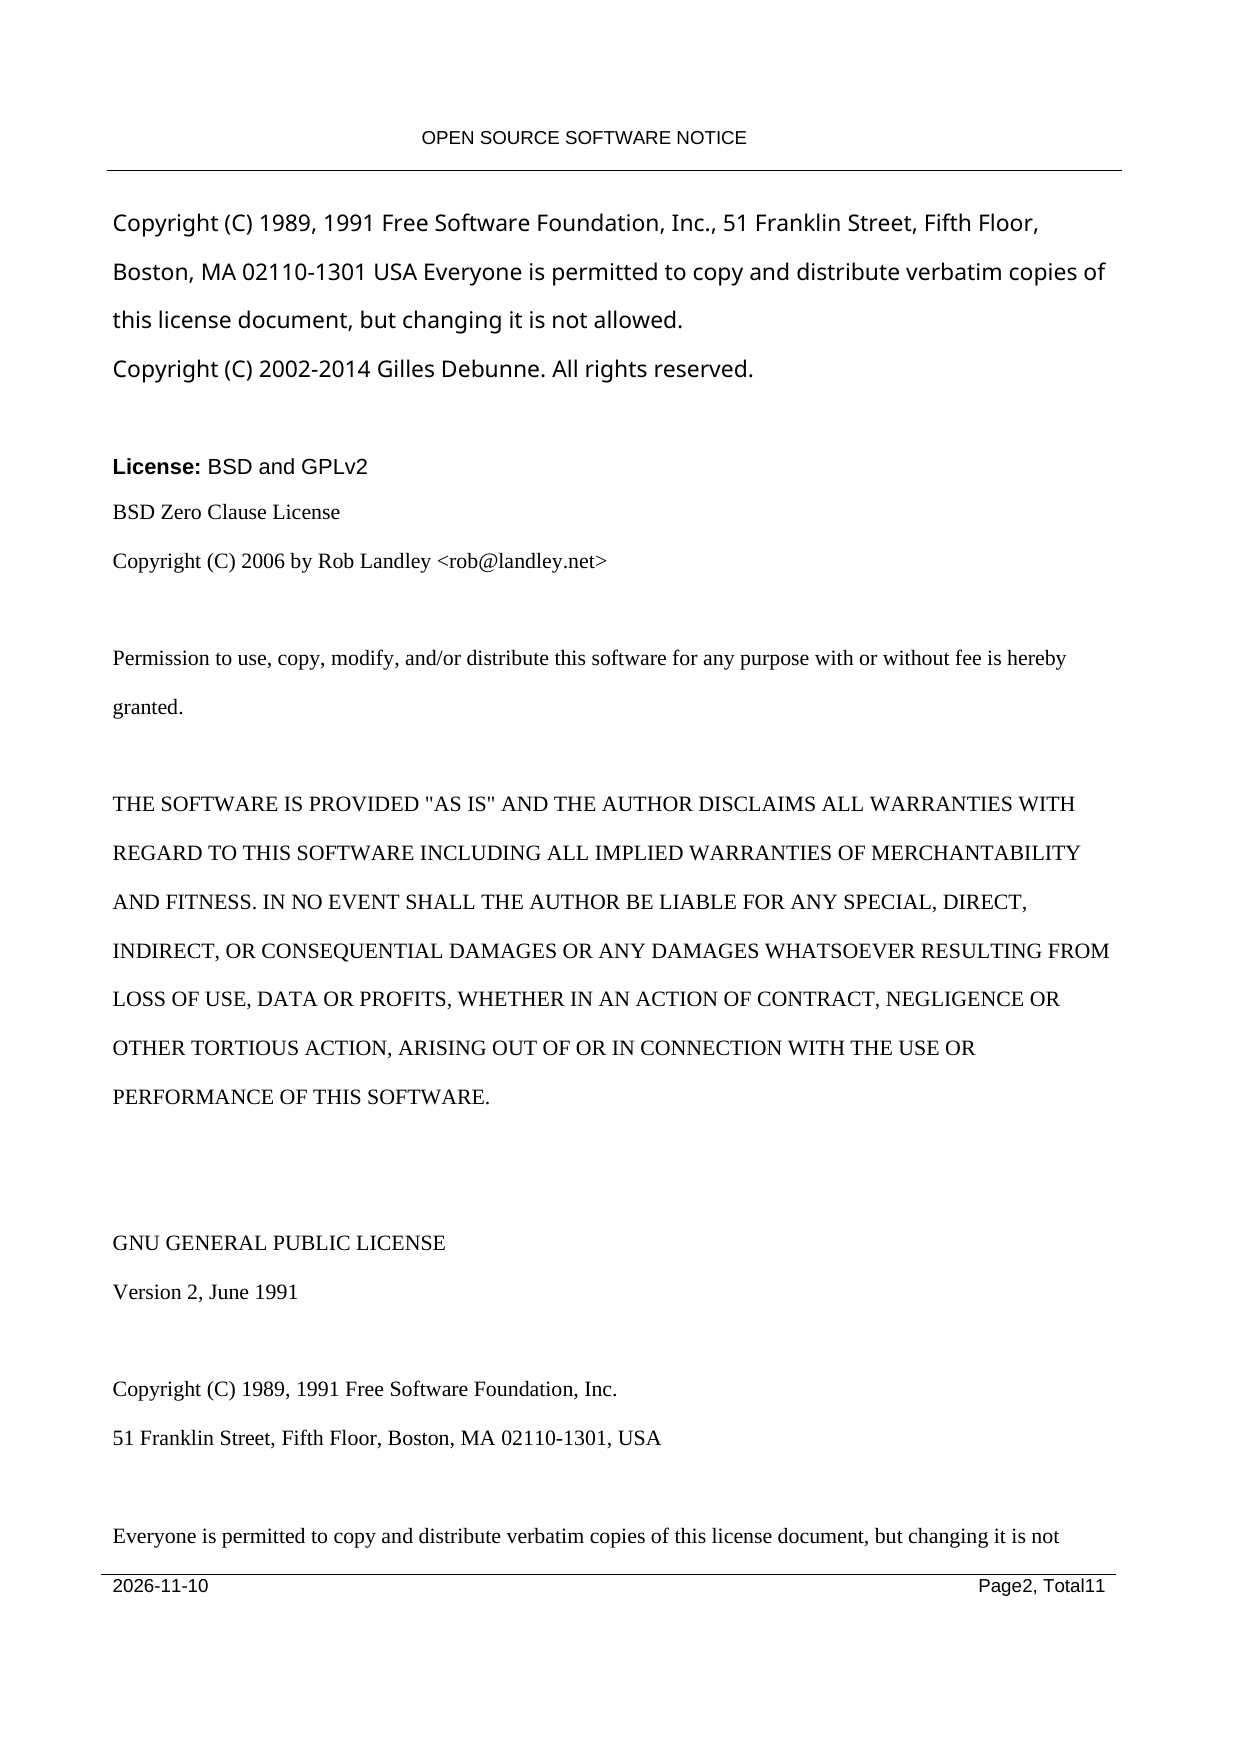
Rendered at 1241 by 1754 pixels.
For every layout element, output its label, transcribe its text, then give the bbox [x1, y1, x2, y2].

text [112, 206, 1128, 434]
text License: BSD and GPLv2 [112, 450, 1128, 483]
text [112, 495, 1128, 1551]
